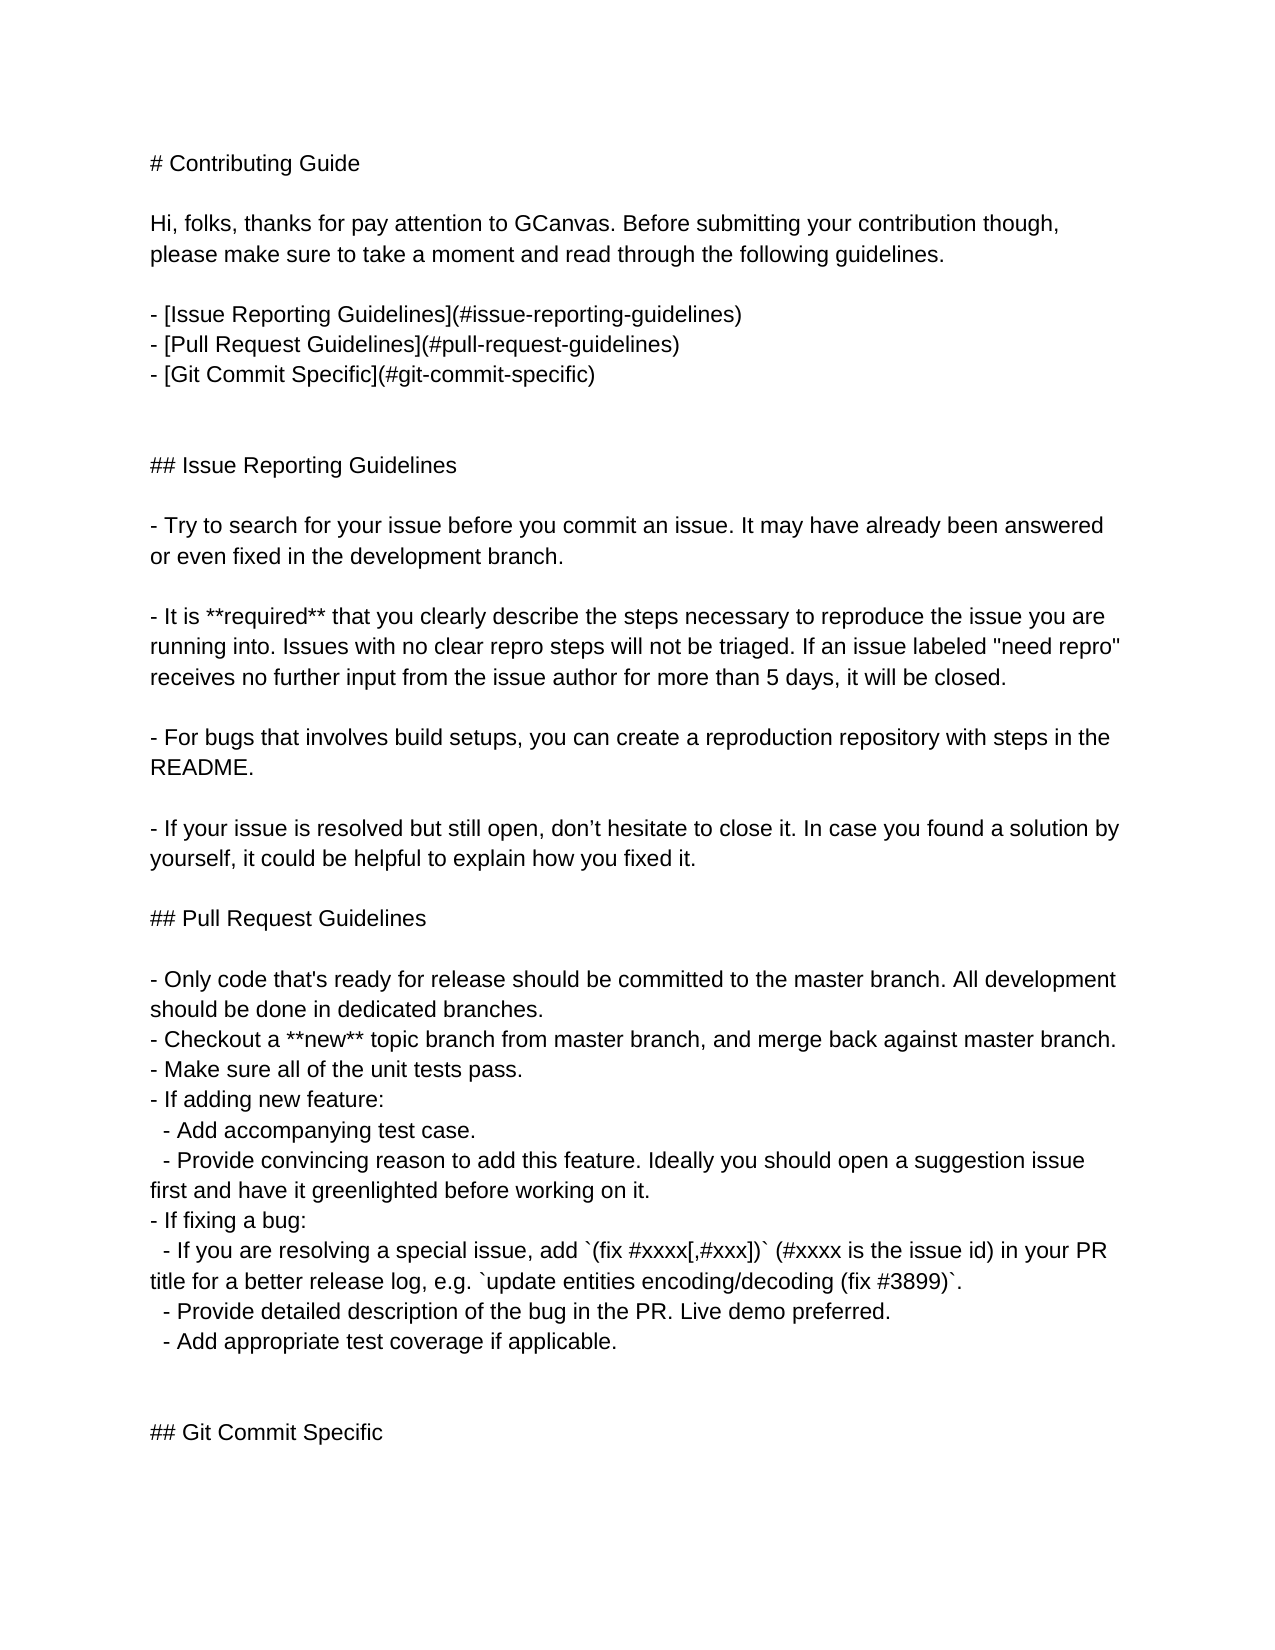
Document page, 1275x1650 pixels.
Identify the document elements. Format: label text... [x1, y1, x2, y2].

text - It is **required** that you clearly describe the steps necessary to reproduce the issue you are running into. Issues with no clear repro steps will not be triaged. If an issue labeled "need repro" receives no further input from the issue author for more than 5 days, it will be closed. [150, 603, 1125, 690]
text - [Issue Reporting Guidelines](#issue-reporting-guidelines) [150, 301, 1125, 327]
text - Provide detailed description of the bug in the PR. Live demo preferred. [150, 1298, 1125, 1324]
text - If fixing a bug: [150, 1207, 1125, 1234]
text - Checkout a **new** topic branch from master branch, and merge back against master branch. [150, 1026, 1125, 1052]
text - If your issue is resolved but still open, don’t hesitate to close it. In case you found a solution by yourself, it could be helpful to explain how you fixed it. [150, 814, 1125, 871]
text ## Git Commit Specific [150, 1419, 1125, 1445]
text Hi, folks, thanks for pay attention to GCanvas. Before submitting your contribution though, please make sure to take a moment and read through the following guidelines. [150, 210, 1125, 267]
text ## Pull Request Guidelines [150, 905, 1125, 932]
text - Try to search for your issue before you commit an issue. It may have already been answered or even fixed in the development branch. [150, 512, 1125, 569]
text - If you are resolving a special issue, add `(fix #xxxx[,#xxx])` (#xxxx is the issue id) in your PR title for a better release log, e.g. `update entities encoding/decoding (fix #3899)`. [150, 1237, 1125, 1294]
text - Make sure all of the unit tests pass. [150, 1056, 1125, 1083]
text - For bugs that involves build setups, you can create a reproduction repository with steps in the README. [150, 724, 1125, 781]
text - Add appropriate test coverage if applicable. [150, 1328, 1125, 1354]
text # Contributing Guide [150, 150, 1125, 176]
text ## Issue Reporting Guidelines [150, 452, 1125, 478]
text - If adding new feature: [150, 1086, 1125, 1113]
text - Add accompanying test case. [150, 1117, 1125, 1143]
text - [Git Commit Specific](#git-commit-specific) [150, 361, 1125, 388]
text - Provide convincing reason to add this feature. Ideally you should open a suggestion issue first and have it greenlighted before working on it. [150, 1147, 1125, 1203]
text - Only code that's ready for release should be committed to the master branch. All development should be done in dedicated branches. [150, 966, 1125, 1022]
text - [Pull Request Guidelines](#pull-request-guidelines) [150, 331, 1125, 358]
